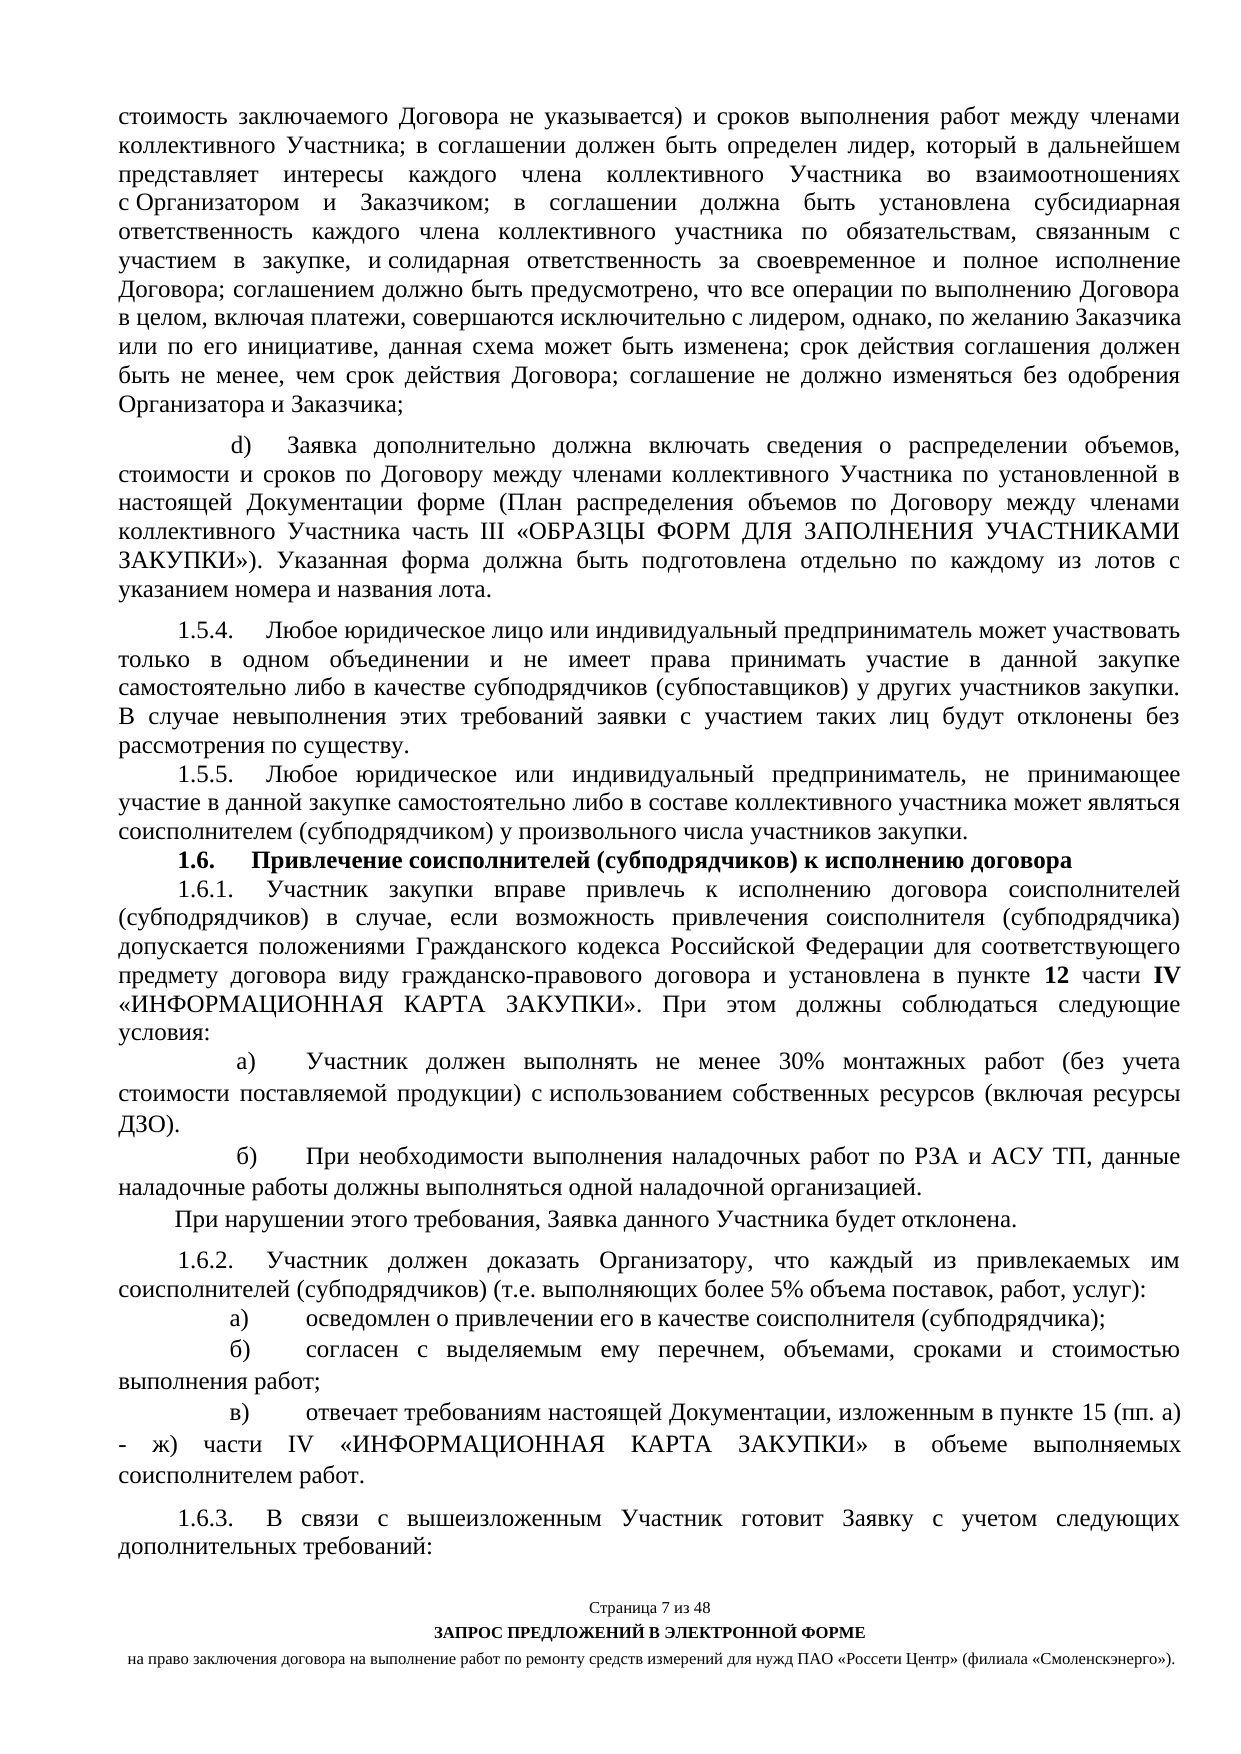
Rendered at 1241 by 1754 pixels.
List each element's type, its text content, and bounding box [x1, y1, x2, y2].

list согласен с выделяемым ему перечнем, объемами, сроками и стоимостью выполнения работ; [118, 1334, 1181, 1395]
list При необходимости выполнения наладочных работ по РЗА и АСУ ТП, данные наладочные работы должны выполняться одной наладочной организацией. [118, 1141, 1181, 1201]
subtitle Любое юридическое лицо или индивидуальный предприниматель может участвовать только в одном объединении и не имеет права принимать участие в данной закупке самостоятельно либо в качестве субподрядчиков (субпоставщиков) у других участников закупки. В случае невыполнения этих требований заявки с участием таких лиц будут отклонены без рассмотрения по существу. [118, 615, 1181, 759]
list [118, 101, 1181, 417]
subtitle В связи с вышеизложенным Участник готовит Заявку с учетом следующих дополнительных требований: [118, 1503, 1181, 1560]
list осведомлен о привлечении его в качестве соисполнителя (субподрядчика); [118, 1303, 1181, 1332]
text При нарушении этого требования, Заявка данного Участника будет отклонена. [174, 1204, 1181, 1233]
list Участник должен выполнять не менее 30% монтажных работ (без учета стоимости поставляемой продукции) c использованием собственных ресурсов (включая ресурсы ДЗО). [118, 1046, 1181, 1138]
subtitle Любое юридическое или индивидуальный предприниматель, не принимающее участие в данной закупке самостоятельно либо в составе коллективного участника может являться соисполнителем (субподрядчиком) у произвольного числа участников закупки. [118, 759, 1181, 845]
subtitle Участник закупки вправе привлечь к исполнению договора соисполнителей (субподрядчиков) в случае, если возможность привлечения соисполнителя (субподрядчика) допускается положениями Гражданского кодекса Российской Федерации для соответствующего предмету договора виду гражданско-правового договора и установлена в пункте 12 части IV «ИНФОРМАЦИОННАЯ КАРТА ЗАКУПКИ». При этом должны соблюдаться следующие условия: [118, 874, 1181, 1046]
subtitle Привлечение соисполнителей (субподрядчиков) к исполнению договора [118, 845, 1181, 874]
subtitle Участник должен доказать Организатору, что каждый из привлекаемых им соисполнителей (субподрядчиков) (т.е. выполняющих более 5% объема поставок, работ, услуг): [118, 1245, 1181, 1303]
list Заявка дополнительно должна включать сведения о распределении объемов, стоимости и сроков по Договору между членами коллективного Участника по установленной в настоящей Документации форме (План распределения объемов по Договору между членами коллективного Участника часть III «ОБРАЗЦЫ ФОРМ ДЛЯ ЗАПОЛНЕНИЯ УЧАСТНИКАМИ ЗАКУПКИ»). Указанная форма должна быть подготовлена отдельно по каждому из лотов с указанием номера и названия лота. [118, 430, 1181, 602]
list отвечает требованиям настоящей Документации, изложенным в пункте 15 (пп. а) - ж) части IV «ИНФОРМАЦИОННАЯ КАРТА ЗАКУПКИ» в объеме выполняемых соисполнителем работ. [118, 1397, 1181, 1489]
